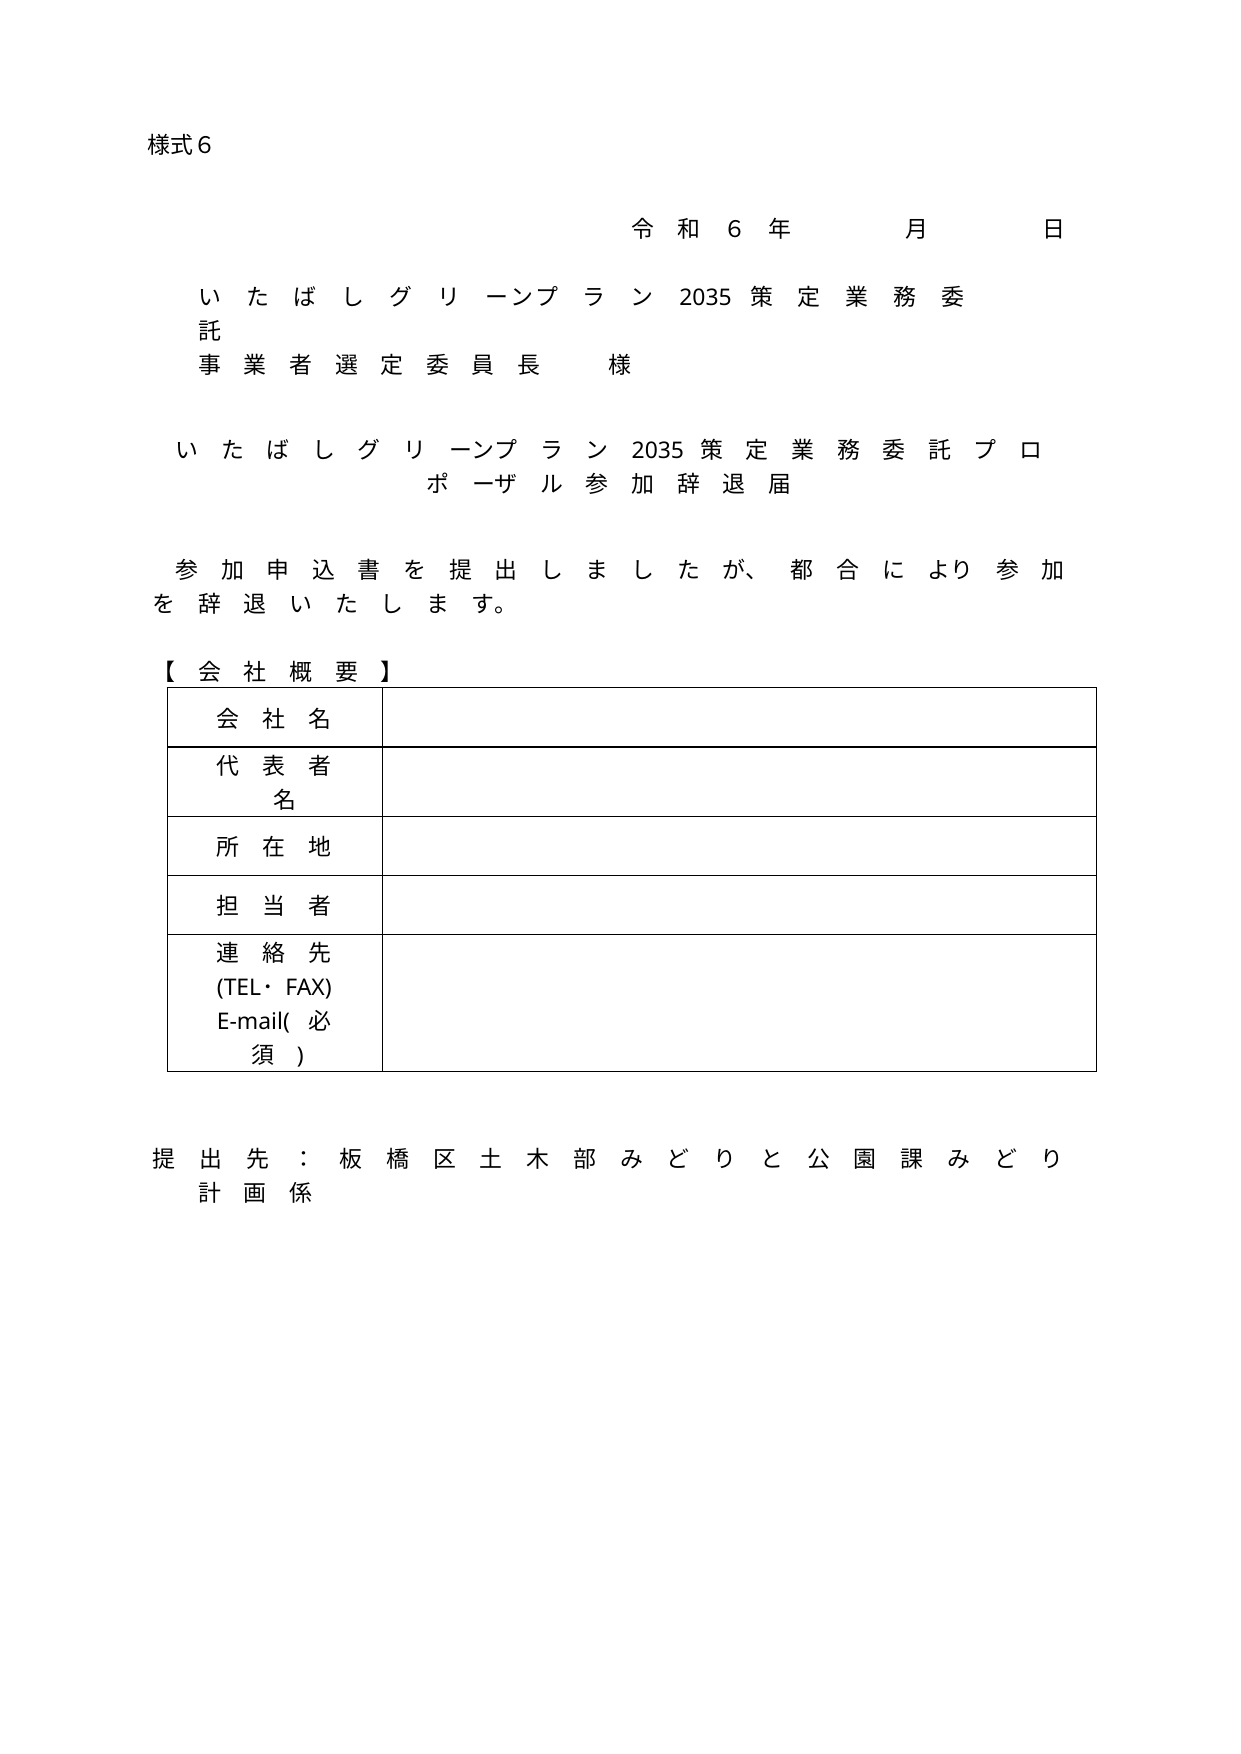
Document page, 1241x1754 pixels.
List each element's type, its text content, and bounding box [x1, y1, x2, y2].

table_cell [383, 748, 1096, 816]
table_header [383, 688, 1096, 746]
text 【会社概要】 [152, 653, 1088, 687]
table_cell [383, 935, 1096, 1071]
table_header 会社名 [168, 688, 382, 746]
text いたばしグリーンプラン2035策定業務委託プロポーザル参加辞退届 [152, 432, 1088, 500]
table_cell 担当者 [168, 876, 382, 934]
text いたばしグリーンプラン2035策定業務委託 [175, 279, 987, 347]
text 提出先：板橋区土木部みどりと公園課みどり計画係 [152, 1140, 1088, 1208]
text 事業者選定委員長 様 [175, 347, 987, 381]
text 参加申込書を提出しましたが、都合により参加を辞退いたします。 [152, 551, 1088, 619]
table_cell 連絡先 (TEL･FAX) E-mail(必須) [168, 935, 382, 1071]
text 令和６年 月 日 [152, 211, 1088, 244]
table_cell [383, 876, 1096, 934]
table_cell 所在地 [168, 817, 382, 874]
table_cell 代表者名 [168, 748, 382, 816]
table_cell [383, 817, 1096, 874]
